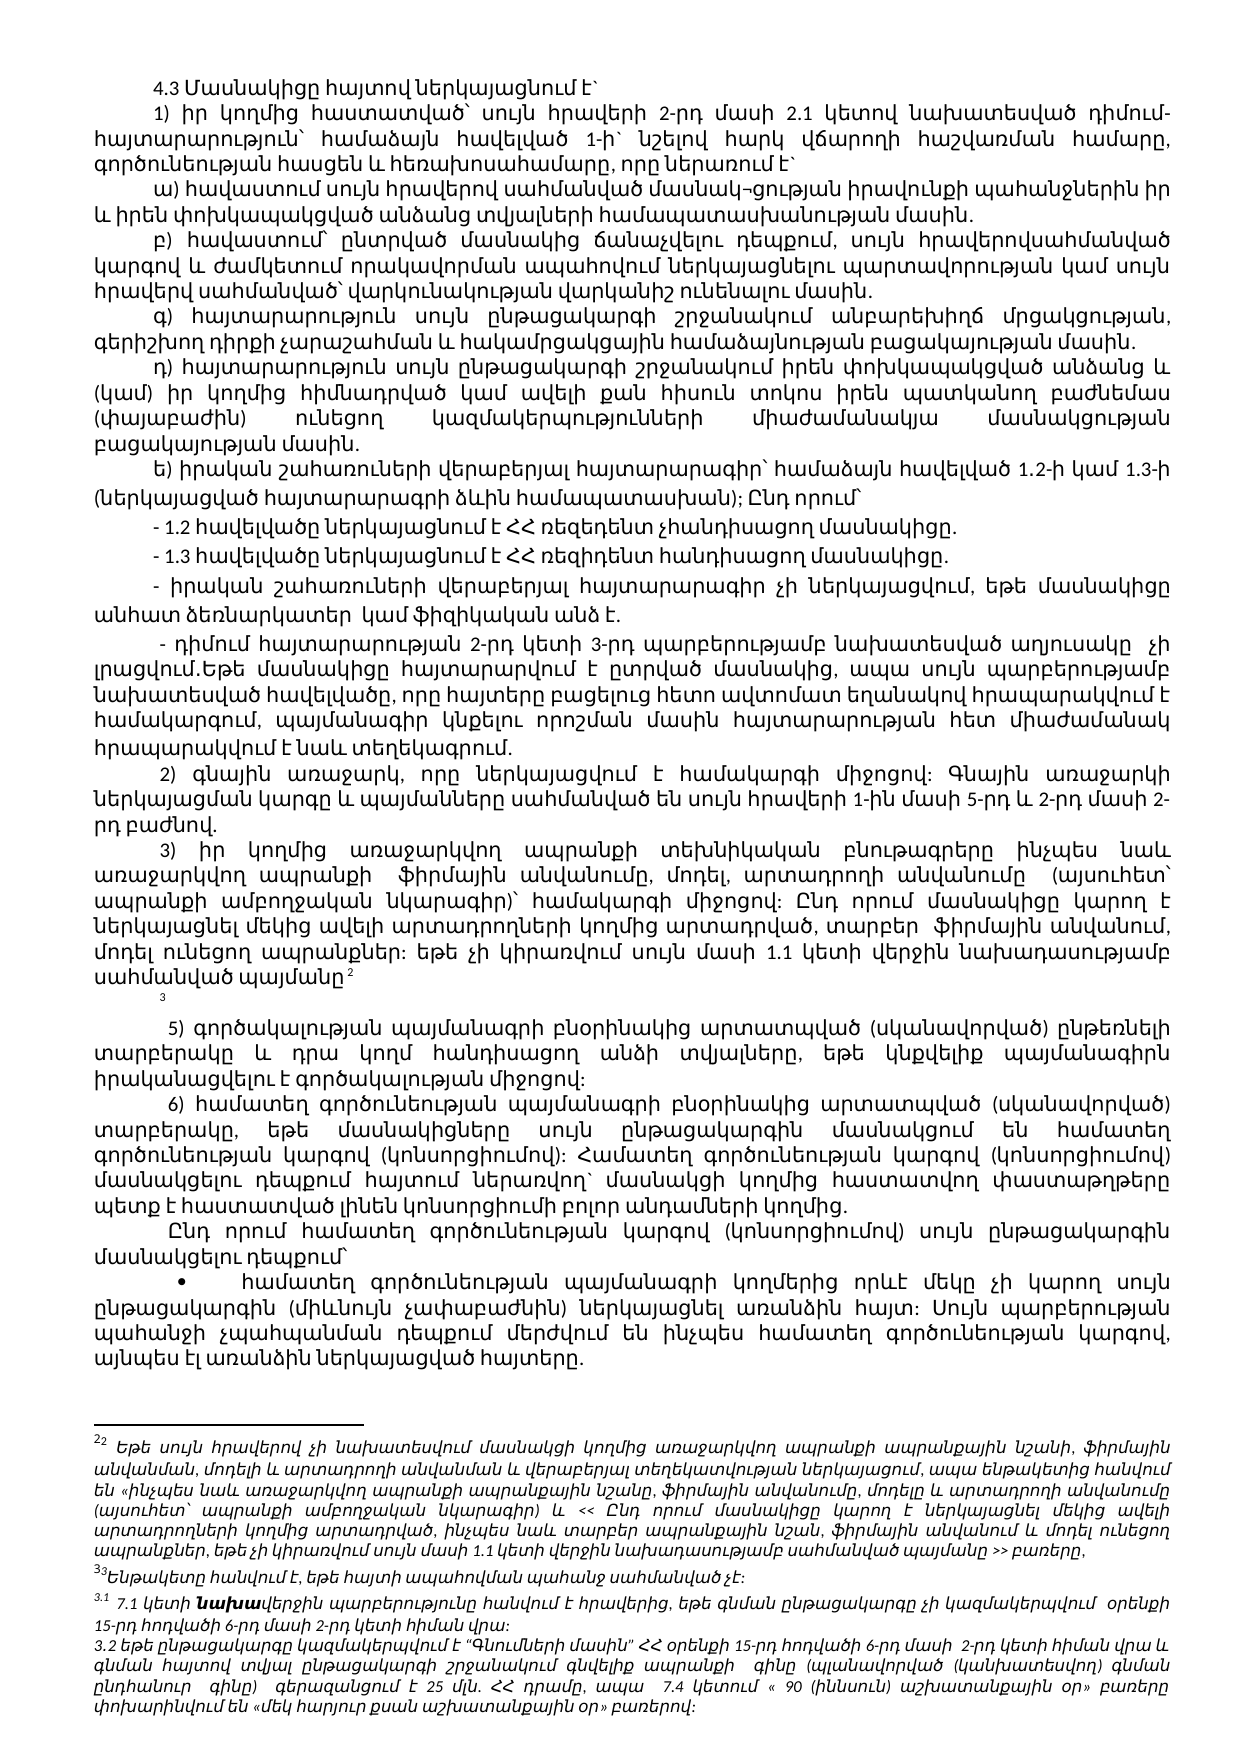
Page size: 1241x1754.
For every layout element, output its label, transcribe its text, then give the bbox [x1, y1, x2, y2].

text 2) գնային առաջարկ, որը ներկայացվում է համակարգի միջոցով: Գնային առաջարկի ներկայացման կարգը և պայմանները սահմանված են սույն հրավերի 1-ին մասի 5-րդ և 2-րդ մասի 2-րդ բաժնով. [94, 761, 1171, 837]
text ե) իրական շահառուների վերաբերյալ հայտարարագիր՝ համաձայն հավելված 1․2-ի կամ 1.3-ի (ներկայացված հայտարարագրի ձևին համապատասխան); Ընդ որում՝ [94, 456, 1171, 511]
text - 1.3 հավելվածը ներկայացնում է ՀՀ ռեզիդենտ հանդիսացող մասնակիցը. [94, 544, 1171, 569]
text դ) հայտարարություն սույն ընթացակարգի շրջանակում իրեն փոխկապակցված անձանց և (կամ) իր կողմից հիմնադրված կամ ավելի քան հիսուն տոկոս իրեն պատկանող բաժնեմաս (փայաբաժին) ունեցող կազմակերպությունների միաժամանակյա մասնակցության բացակայության մասին. [94, 354, 1171, 456]
text Ընդ որում համատեղ գործունեության կարգով (կոնսորցիումով) սույն ընթացակարգին մասնակցելու դեպքում՝ [94, 1218, 1171, 1269]
list համատեղ գործունեության պայմանագրի կողմերից որևէ մեկը չի կարող սույն ընթացակարգին (միևնույն չափաբաժնին) ներկայացնել առանձին հայտ: Սույն պարբերության պահանջի չպահպանման դեպքում մերժվում են ինչպես համատեղ գործունեության կարգով, այնպես էլ առանձին ներկայացված հայտերը. [94, 1269, 1171, 1371]
text - իրական շահառուների վերաբերյալ հայտարարագիր չի ներկայացվում, եթե մասնակիցը անհատ ձեռնարկատեր կամ ֆիզիկական անձ է. [94, 573, 1171, 627]
text 3) իր կողմից առաջարկվող ապրանքի տեխնիկական բնութագրերը ինչպես նաև առաջարկվող ապրանքի ֆիրմային անվանումը, մոդել, արտադրողի անվանումը (այսուհետ՝ ապրանքի ամբողջական նկարագիր)՝ համակարգի միջոցով: Ընդ որում մասնակիցը կարող է ներկայացնել մեկից ավելի արտադրողների կողմից արտադրված, տարբեր ֆիրմային անվանում, մոդել ունեցող ապրանքներ: եթե չի կիրառվում սույն մասի 1.1 կետի վերջին նախադասությամբ սահմանված պայմանը 2 [94, 837, 1171, 990]
text ա) հավաստում սույն հրավերով սահմանված մասնակ¬ցության իրավունքի պահանջներին իր և իրեն փոխկապակցված անձանց տվյալների համապատասխանության մասին. [94, 177, 1171, 227]
text 3 [94, 990, 1171, 1015]
text 6) համատեղ գործունեության պայմանագրի բնօրինակից արտատպված (սկանավորված) տարբերակը, եթե մասնակիցները սույն ընթացակարգին մասնակցում են համատեղ գործունեության կարգով (կոնսորցիումով): Համատեղ գործունեության կարգով (կոնսորցիումով) մասնակցելու դեպքում հայտում ներառվող` մասնակցի կողմից հաստատվող փաստաթղթերը պետք է հաստատված լինեն կոնսորցիումի բոլոր անդամների կողմից. [94, 1091, 1171, 1218]
text - դիմում հայտարարության 2-րդ կետի 3-րդ պարբերությամբ նախատեսված աղյուսակը չի լրացվում․Եթե մասնակիցը հայտարարվում է ըտրված մասնակից, ապա սույն պարբերությամբ նախատեսված հավելվածը, որը հայտերը բացելուց հետո ավտոմատ եղանակով հրապարակվում է համակարգում, պայմանագիր կնքելու որոշման մասին հայտարարության հետ միաժամանակ հրապարակվում է նաև տեղեկագրում. [94, 631, 1171, 761]
text բ) հավաստում՝ ընտրված մասնակից ճանաչվելու դեպքում, սույն հրավերովսահմանված կարգով և ժամկետում որակավորման ապահովում ներկայացնելու պարտավորության կամ սույն հրավերվ սահմանված՝ վարկունակության վարկանիշ ունենալու մասին. [94, 227, 1171, 304]
text 1) իր կողմից հաստատված՝ սույն հրավերի 2-րդ մասի 2.1 կետով նախատեսված դիմում-հայտարարություն՝ համաձայն հավելված 1-ի` նշելով հարկ վճարողի հաշվառման համարը, գործունեության հասցեն և հեռախոսահամարը, որը ներառում է` [94, 100, 1171, 177]
text 5) գործակալության պայմանագրի բնօրինակից արտատպված (սկանավորված) ընթեռնելի տարբերակը և դրա կողմ հանդիսացող անձի տվյալները, եթե կնքվելիք պայմանագիրն իրականացվելու է գործակալության միջոցով: [94, 1015, 1171, 1091]
text 4.3 Մասնակիցը հայտով ներկայացնում է` [94, 75, 1171, 100]
text գ) հայտարարություն սույն ընթացակարգի շրջանակում անբարեխիղճ մրցակցության, գերիշխող դիրքի չարաշահման և հակամրցակցային համաձայնության բացակայության մասին. [94, 304, 1171, 354]
text - 1.2 հավելվածը ներկայացնում է ՀՀ ռեզեդենտ չհանդիսացող մասնակիցը. [94, 514, 1171, 540]
